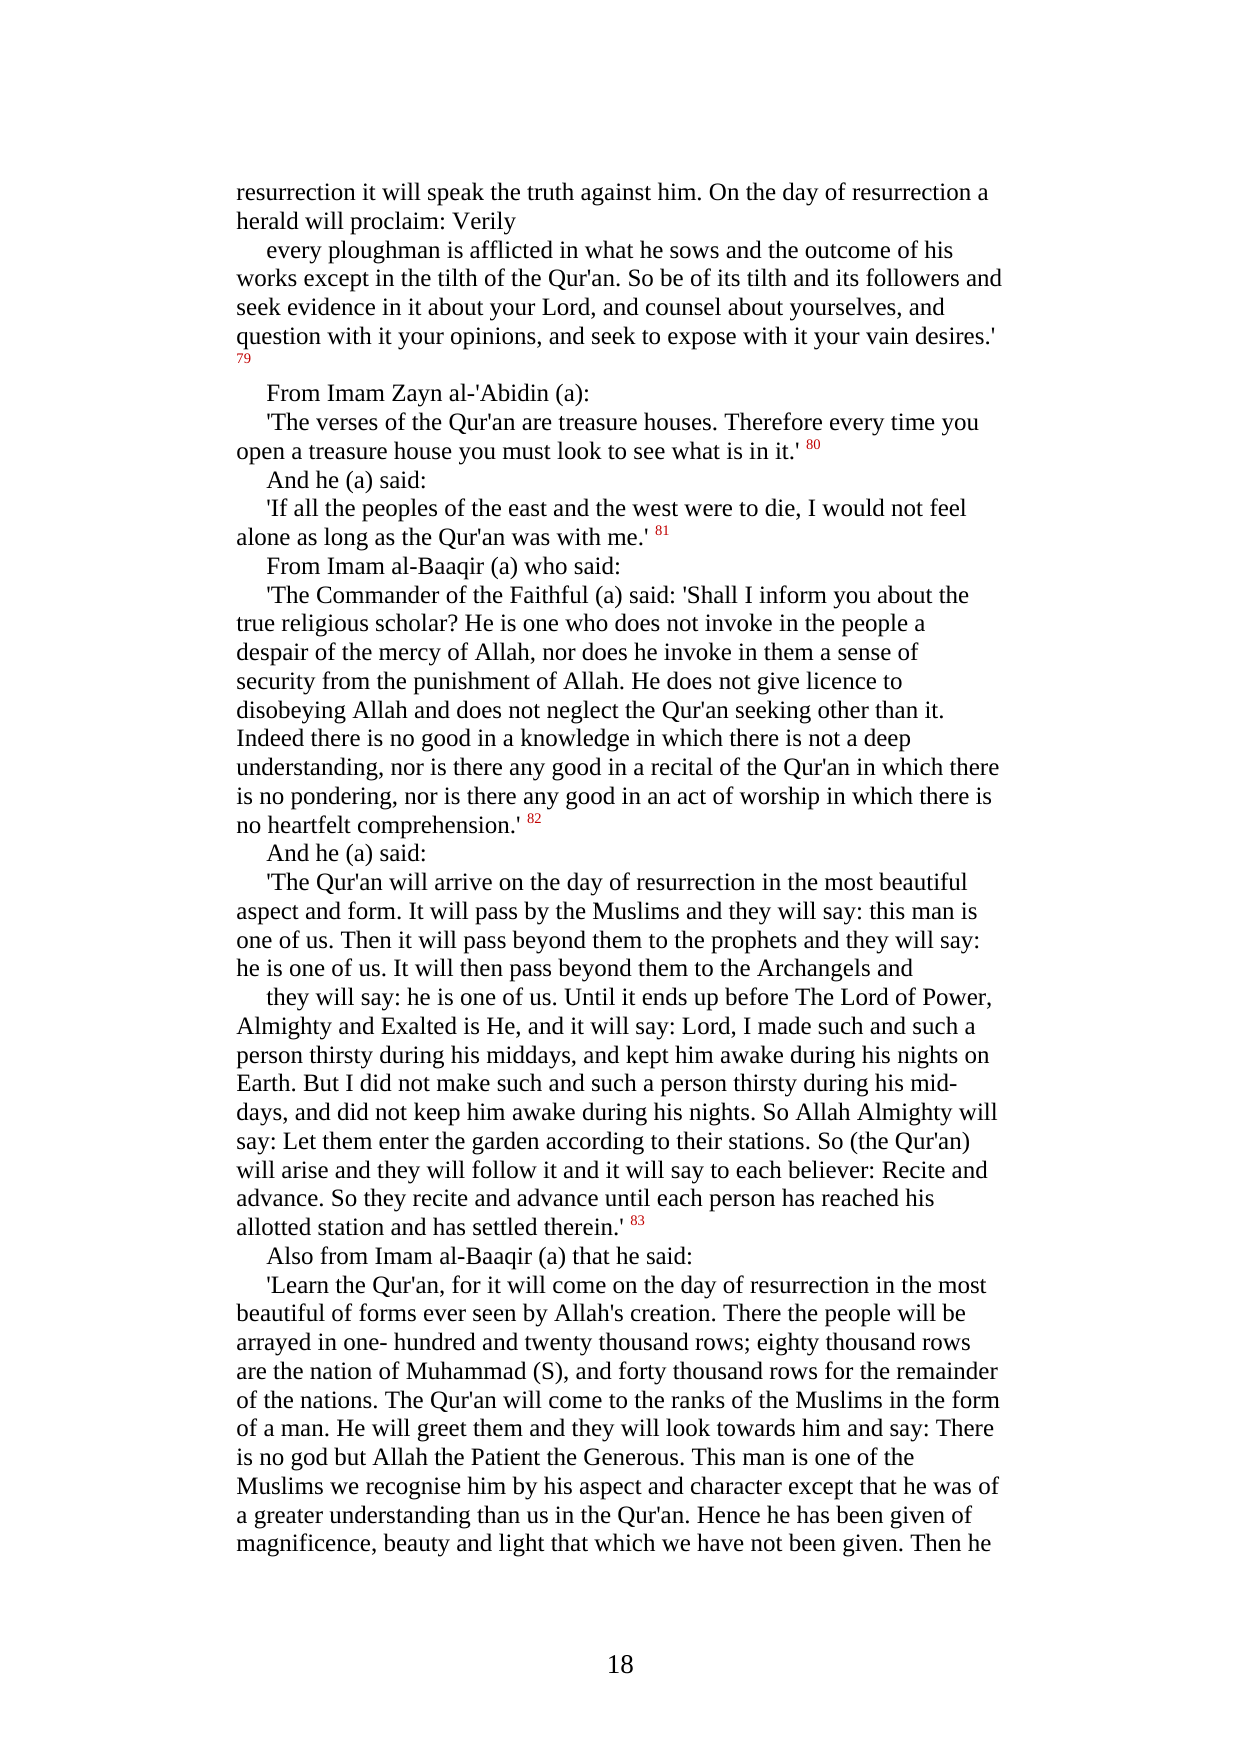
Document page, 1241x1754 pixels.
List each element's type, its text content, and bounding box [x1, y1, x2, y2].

text And he (a) said: [236, 465, 1004, 493]
text Also from Imam al-Baaqir (a) that he said: [236, 1241, 1004, 1270]
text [236, 1270, 1004, 1557]
text 'The verses of the Qur'an are treasure houses. Therefore every time you open a treasure house you must look to see what is in it.' 80 [236, 407, 1004, 465]
text From Imam al-Baaqir (a) who said: [236, 551, 1004, 580]
text 'If all the peoples of the east and the west were to die, I would not feel alone as long as the Qur'an was with me.' 81 [236, 493, 1004, 551]
text 'The Commander of the Faithful (a) said: 'Shall I inform you about the true religious scholar? He is one who does not invoke in the people a despair of the mercy of Allah, nor does he invoke in them a sense of security from the punishment of Allah. He does not give licence to disobeying Allah and does not neglect the Qur'an seeking other than it. Indeed there is no good in a knowledge in which there is not a deep understanding, nor is there any good in a recital of the Qur'an in which there is no pondering, nor is there any good in an act of worship in which there is no heartfelt comprehension.' 82 [236, 580, 1004, 838]
text From Imam Zayn al-'Abidin (a): [236, 378, 1004, 407]
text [236, 177, 1004, 235]
text they will say: he is one of us. Until it ends up before The Lord of Power, Almighty and Exalted is He, and it will say: Lord, I made such and such a person thirsty during his middays, and kept him awake during his nights on Earth. But I did not make such and such a person thirsty during his mid-days, and did not keep him awake during his nights. So Allah Almighty will say: Let them enter the garden according to their stations. So (the Qur'an) will arise and they will follow it and it will say to each believer: Recite and advance. So they recite and advance until each person has reached his allotted station and has settled therein.' 83 [236, 982, 1004, 1241]
text every ploughman is afflicted in what he sows and the outcome of his works except in the tilth of the Qur'an. So be of its tilth and its followers and seek evidence in it about your Lord, and counsel about yourselves, and question with it your opinions, and seek to expose with it your vain desires.' 79 [236, 235, 1004, 378]
text 'The Qur'an will arrive on the day of resurrection in the most beautiful aspect and form. It will pass by the Muslims and they will say: this man is one of us. Then it will pass beyond them to the prophets and they will say: he is one of us. It will then pass beyond them to the Archangels and [236, 867, 1004, 982]
text And he (a) said: [236, 838, 1004, 867]
